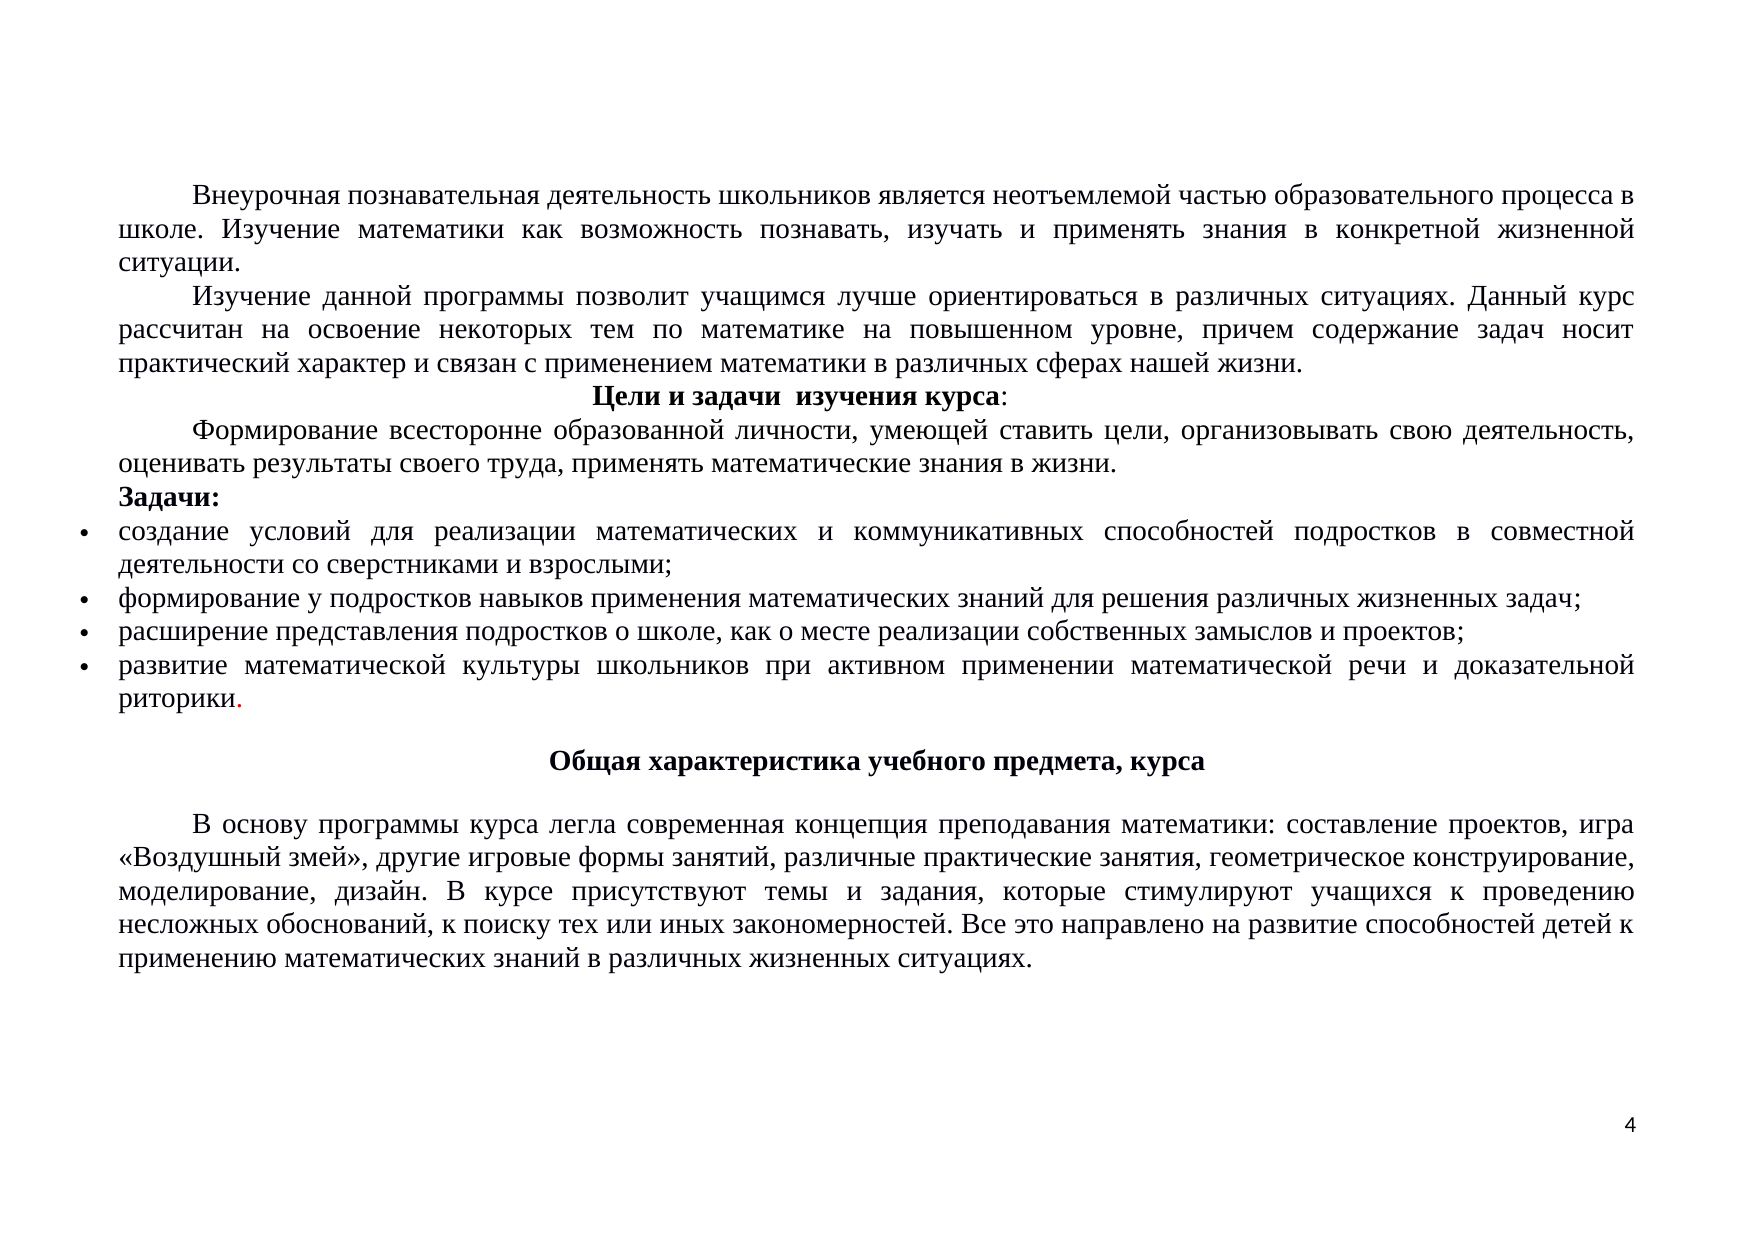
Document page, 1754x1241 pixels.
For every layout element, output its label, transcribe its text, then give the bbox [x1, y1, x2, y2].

text Изучение данной программы позволит учащимся лучше ориентироваться в различных ситуациях. Данный курс рассчитан на освоение некоторых тем по математике на повышенном уровне, причем содержание задач носит практический характер и связан с применением математики в различных сферах нашей жизни. [118, 278, 1636, 378]
text В основу программы курса легла современная концепция преподавания математики: составление проектов, игра «Воздушный змей», другие игровые формы занятий, различные практические занятия, геометрическое конструирование, моделирование, дизайн. В курсе присутствуют темы и задания, которые стимулируют учащихся к проведению несложных обоснований, к поиску тех или иных закономерностей. Все это направлено на развитие способностей детей к применению математических знаний в различных жизненных ситуациях. [118, 806, 1636, 973]
text Задачи: [118, 479, 1636, 513]
text Цели и задачи изучения курса: [118, 378, 1636, 412]
list расширение представления подростков о школе, как о месте реализации собственных замыслов и проектов; [81, 613, 1636, 647]
text Общая характеристика учебного предмета, курса [118, 743, 1636, 777]
text Внеурочная познавательная деятельность школьников является неотъемлемой частью образовательного процесса в школе. Изучение математики как возможность познавать, изучать и применять знания в конкретной жизненной ситуации. [118, 177, 1636, 278]
text Формирование всесторонне образованной личности, умеющей ставить цели, организовывать свою деятельность, оценивать результаты своего труда, применять математические знания в жизни. [118, 412, 1636, 479]
list формирование у подростков навыков применения математических знаний для решения различных жизненных задач; [81, 580, 1636, 613]
list развитие математической культуры школьников при активном применении математической речи и доказательной риторики. [81, 647, 1636, 714]
list создание условий для реализации математических и коммуникативных способностей подростков в совместной деятельности со сверстниками и взрослыми; [81, 513, 1636, 580]
